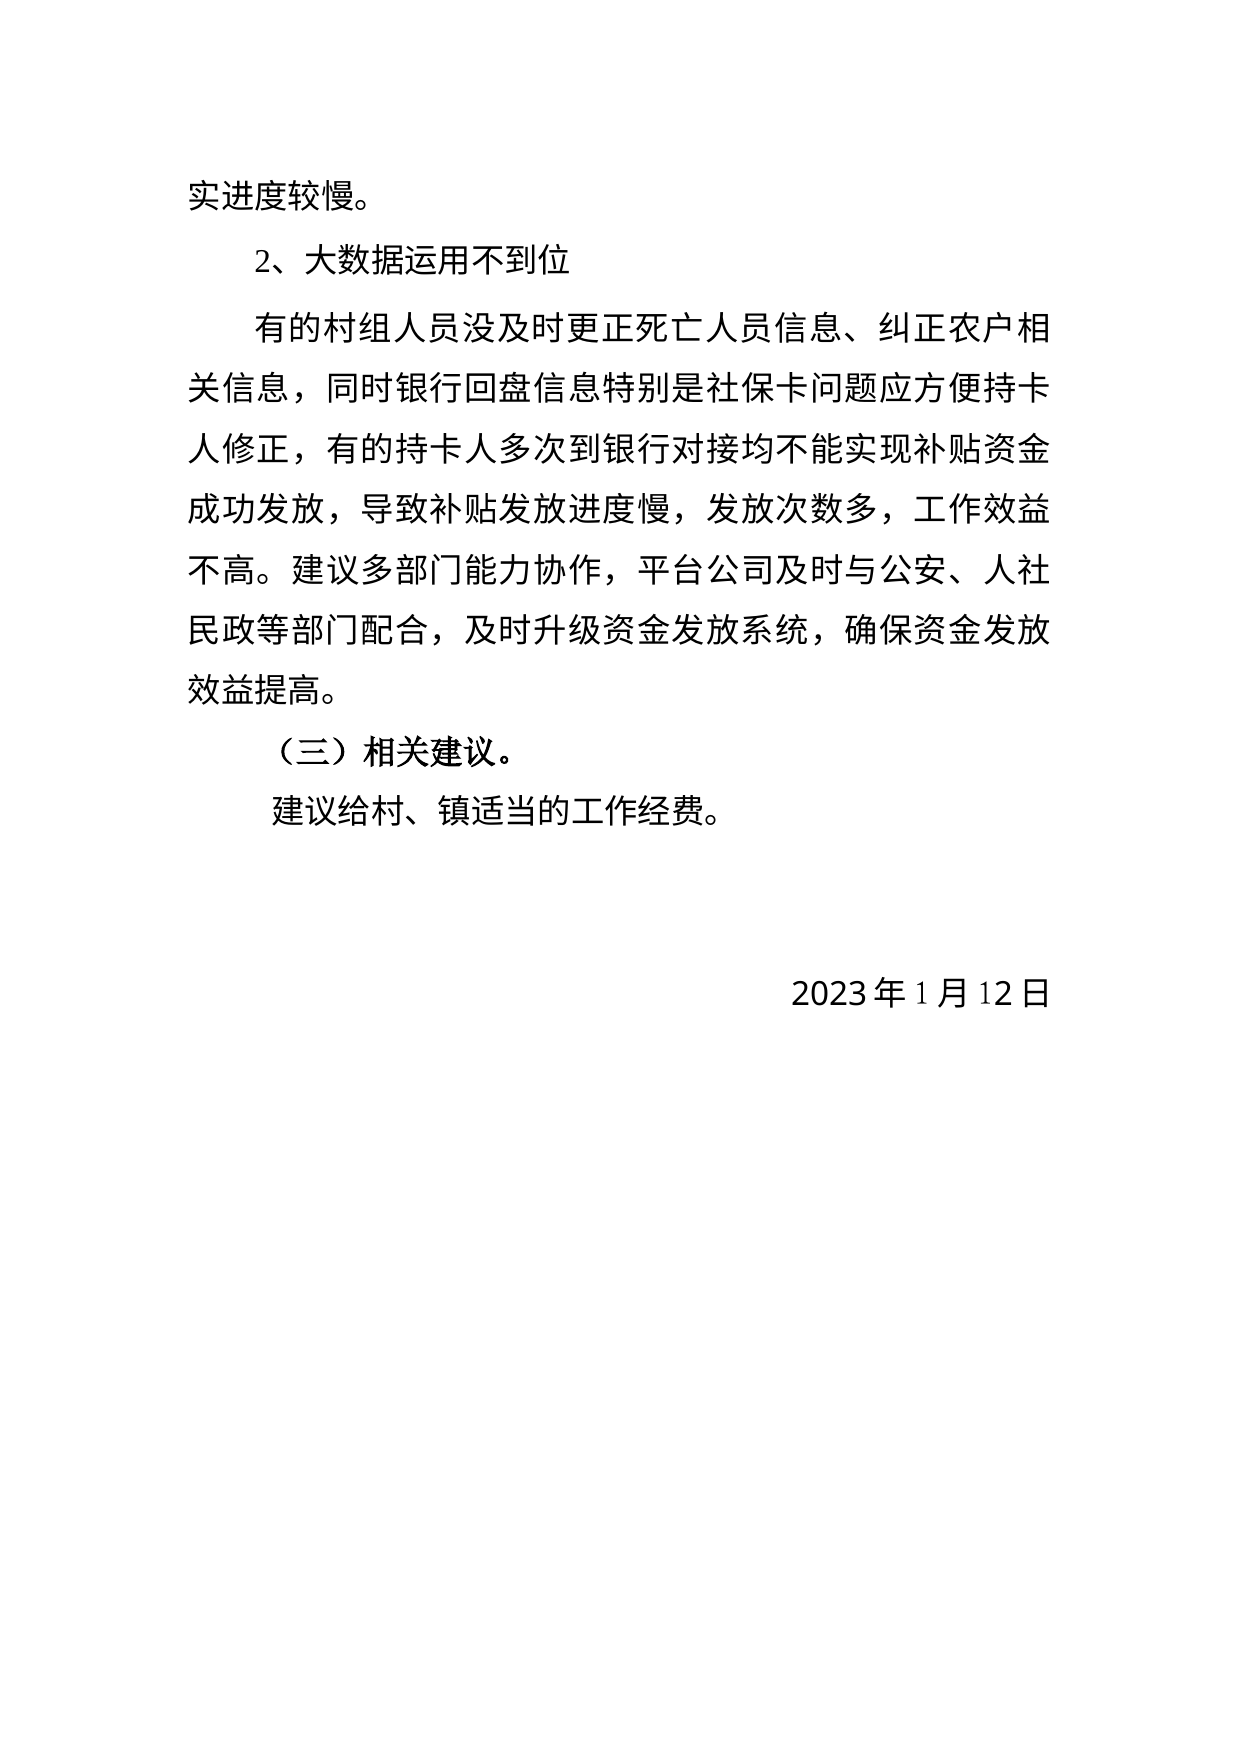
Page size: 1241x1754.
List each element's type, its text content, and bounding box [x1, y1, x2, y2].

text 2、大数据运用不到位 [187, 227, 1053, 292]
text 建议给村、镇适当的工作经费。 [187, 775, 1053, 836]
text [187, 162, 1053, 227]
text （三）相关建议。 [187, 715, 1053, 775]
text 有的村组人员没及时更正死亡人员信息、纠正农户相关信息，同时银行回盘信息特别是社保卡问题应方便持卡人修正，有的持卡人多次到银行对接均不能实现补贴资金成功发放，导致补贴发放进度慢，发放次数多，工作效益不高。建议多部门能力协作，平台公司及时与公安、人社、民政等部门配合，及时升级资金发放系统，确保资金发放效益提高。 [187, 292, 1053, 715]
text 2023年1月12日 [187, 957, 1053, 1017]
